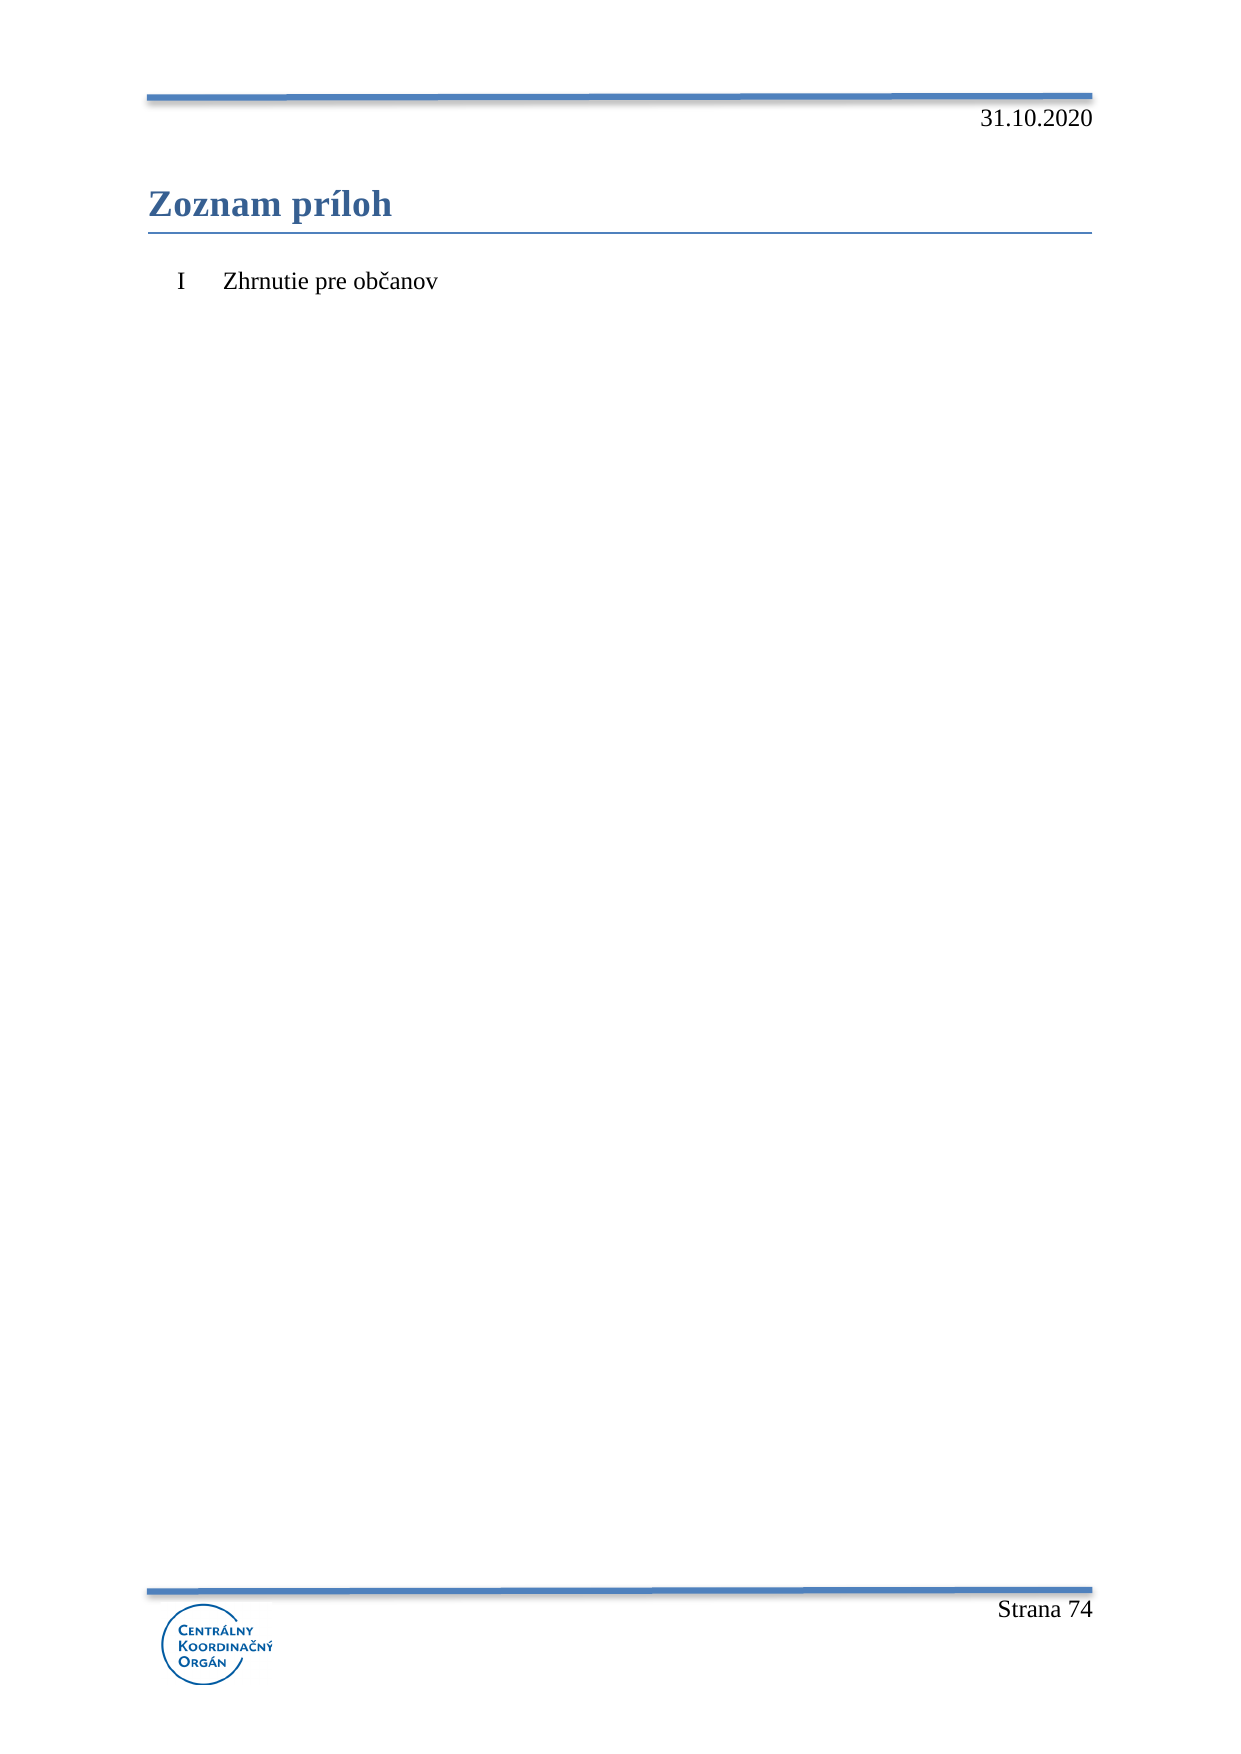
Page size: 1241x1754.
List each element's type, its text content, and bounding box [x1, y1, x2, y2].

text Zoznam príloh [148, 181, 1092, 232]
picture [159, 1602, 272, 1684]
list Zhrnutie pre občanov [185, 266, 1092, 294]
